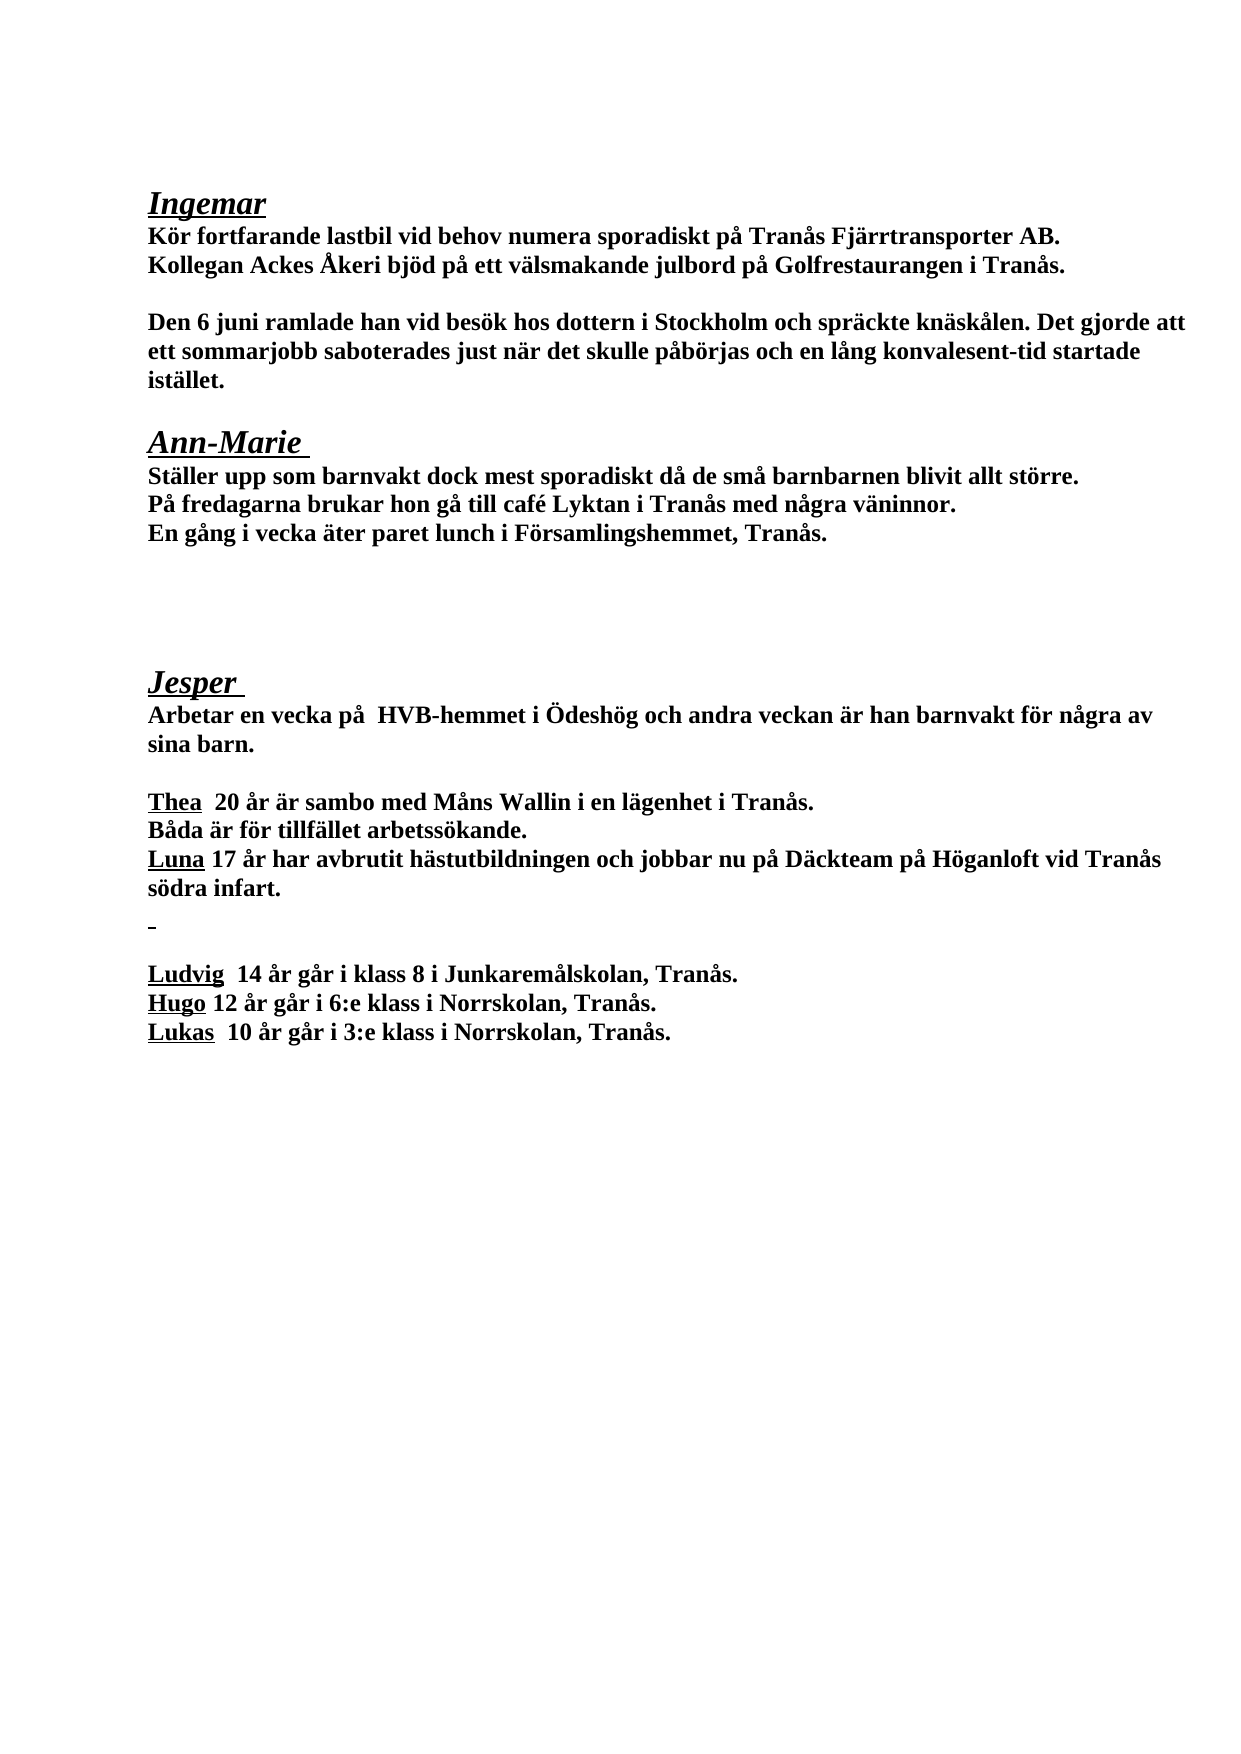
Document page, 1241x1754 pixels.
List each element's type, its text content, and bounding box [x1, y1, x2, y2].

text Den 6 juni ramlade han vid besök hos dottern i Stockholm och spräckte knäskålen. Det gjorde att ett sommarjobb saboterades just när det skulle påbörjas och en lång konvalesent-tid startade istället. [148, 307, 1211, 394]
text Kör fortfarande lastbil vid behov numera sporadiskt på Tranås Fjärrtransporter AB. [148, 221, 1211, 250]
text Luna 17 år har avbrutit hästutbildningen och jobbar nu på Däckteam på Höganloft vid Tranås södra infart. [148, 844, 1211, 902]
text Hugo 12 år går i 6:e klass i Norrskolan, Tranås. [148, 988, 1211, 1017]
text Thea 20 år är sambo med Måns Wallin i en lägenhet i Tranås. [148, 787, 1211, 815]
text Ann-Marie [148, 422, 1211, 461]
text Jesper [148, 662, 1211, 700]
text Kollegan Ackes Åkeri bjöd på ett välsmakande julbord på Golfrestaurangen i Tranås. [148, 250, 1211, 279]
text Ludvig 14 år går i klass 8 i Junkaremålskolan, Tranås. [148, 959, 1211, 988]
text Arbetar en vecka på HVB-hemmet i Ödeshög och andra veckan är han barnvakt för några av sina barn. [148, 700, 1211, 758]
text Ställer upp som barnvakt dock mest sporadiskt då de små barnbarnen blivit allt större. På fredagarna brukar hon gå till café Lyktan i Tranås med några väninnor. [148, 461, 1211, 518]
text En gång i vecka äter paret lunch i Församlingshemmet, Tranås. [148, 518, 1211, 547]
text Båda är för tillfället arbetssökande. [148, 815, 1211, 844]
text Ingemar [148, 183, 1211, 221]
text Lukas 10 år går i 3:e klass i Norrskolan, Tranås. [148, 1017, 1211, 1045]
